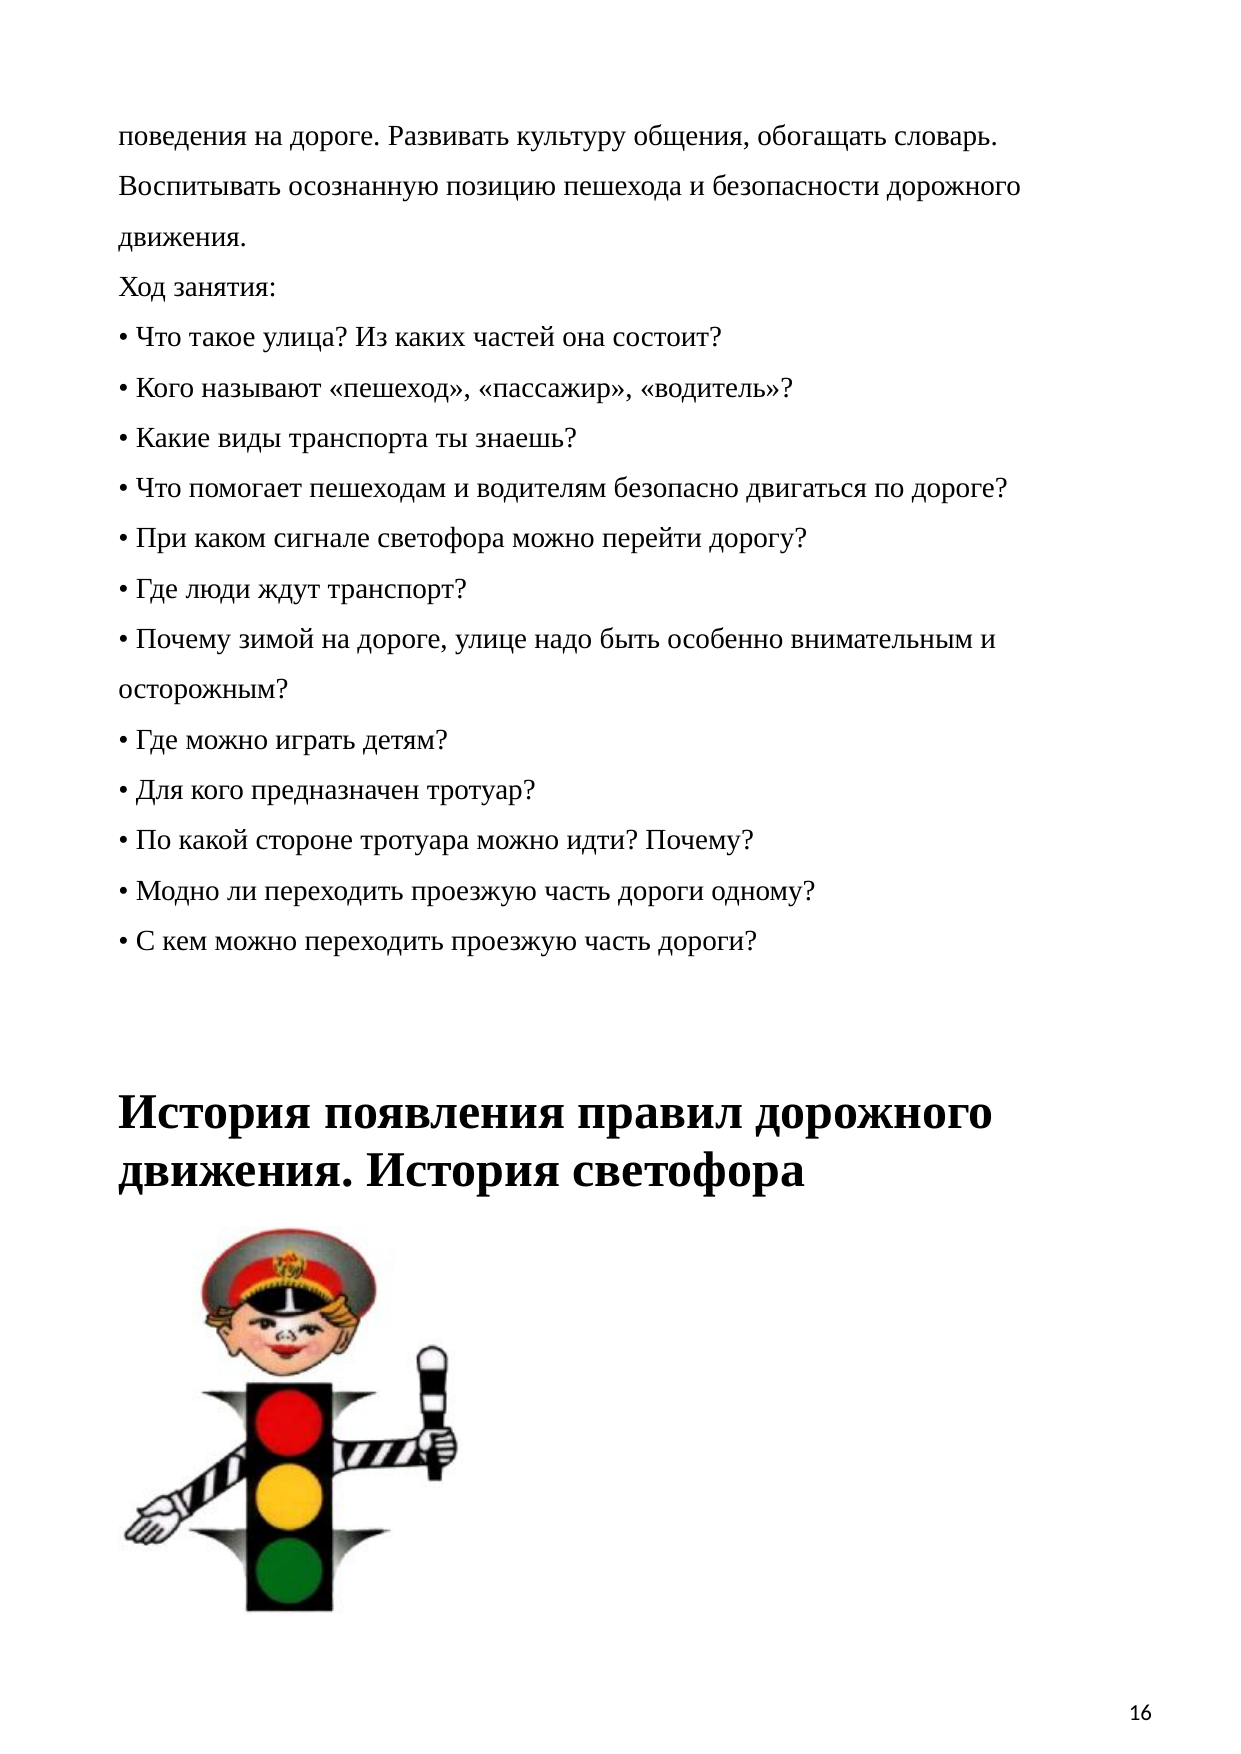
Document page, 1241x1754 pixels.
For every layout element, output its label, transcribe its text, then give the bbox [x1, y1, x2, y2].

text Молодцы, ребята! Не забывайте правила, которые вы уже узнали, и строго их соблюдайте. [118, 118, 1152, 202]
text История появления правил дорожного движения. История светофора [118, 1413, 1152, 1528]
text Занятие « Безопасное поведение на улице». Цель: Выяснить готовность ребёнка к правильным действиям в сложившейся ситуации на дороге, улице. Задачи: Закреплять у детей представления о ПДД. Учить правилам безопасного поведения на дороге. Развивать культуру общения, обогащать словарь. Воспитывать осознанную позицию пешехода и безопасности дорожного движения. Ход занятия: • Что такое улица? Из каких частей она состоит? • Кого называют «пешеход», «пассажир», «водитель»? • Какие виды транспорта ты знаешь? • Что помогает пешеходам и водителям безопасно двигаться по дороге? • При каком сигнале светофора можно перейти дорогу? • Где люди ждут транспорт? • Почему зимой на дороге, улице надо быть особенно внимательным и осторожным? • Где можно играть детям? • Для кого предназначен тротуар? • По какой стороне тротуара можно идти? Почему? • Модно ли переходить проезжую часть дороги одному? • С кем можно переходить проезжую часть дороги? [118, 248, 1152, 1288]
